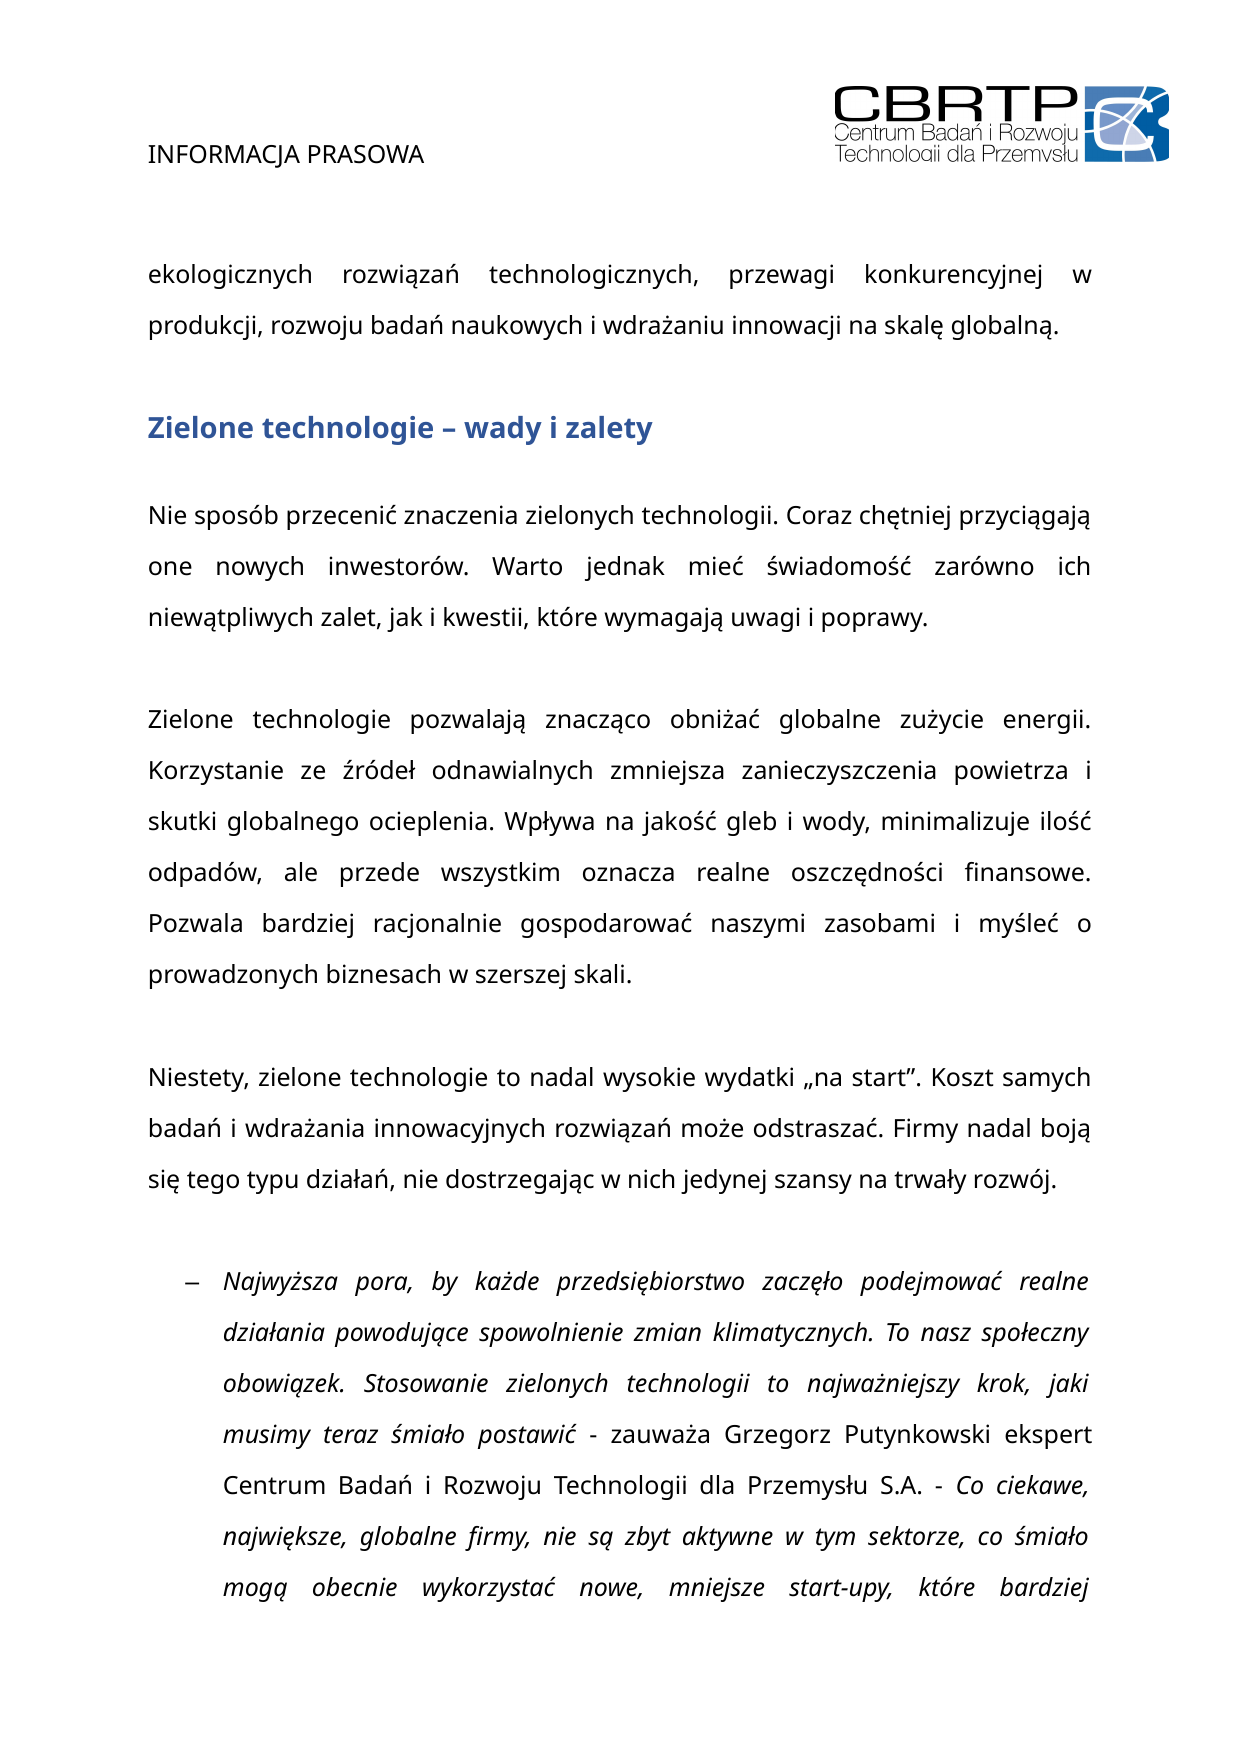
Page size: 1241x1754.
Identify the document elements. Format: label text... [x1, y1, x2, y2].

text Zielone technologie pozwalają znacząco obniżać globalne zużycie energii. Korzystanie ze źródeł odnawialnych zmniejsza zanieczyszczenia powietrza i skutki globalnego ocieplenia. Wpływa na jakość gleb i wody, minimalizuje ilość odpadów, ale przede wszystkim oznacza realne oszczędności finansowe. Pozwala bardziej racjonalnie gospodarować naszymi zasobami i myśleć o prowadzonych biznesach w szerszej skali. [148, 702, 1092, 991]
text Nie sposób przecenić znaczenia zielonych technologii. Coraz chętniej przyciągają one nowych inwestorów. Warto jednak mieć świadomość zarówno ich niewątpliwych zalet, jak i kwestii, które wymagają uwagi i poprawy. [148, 498, 1092, 634]
text Niestety, zielone technologie to nadal wysokie wydatki „na start”. Koszt samych badań i wdrażania innowacyjnych rozwiązań może odstraszać. Firmy nadal boją się tego typu działań, nie dostrzegając w nich jedynej szansy na trwały rozwój. [148, 1059, 1092, 1195]
picture [834, 86, 1169, 162]
subtitle Zielone technologie – wady i zalety [148, 407, 1092, 447]
